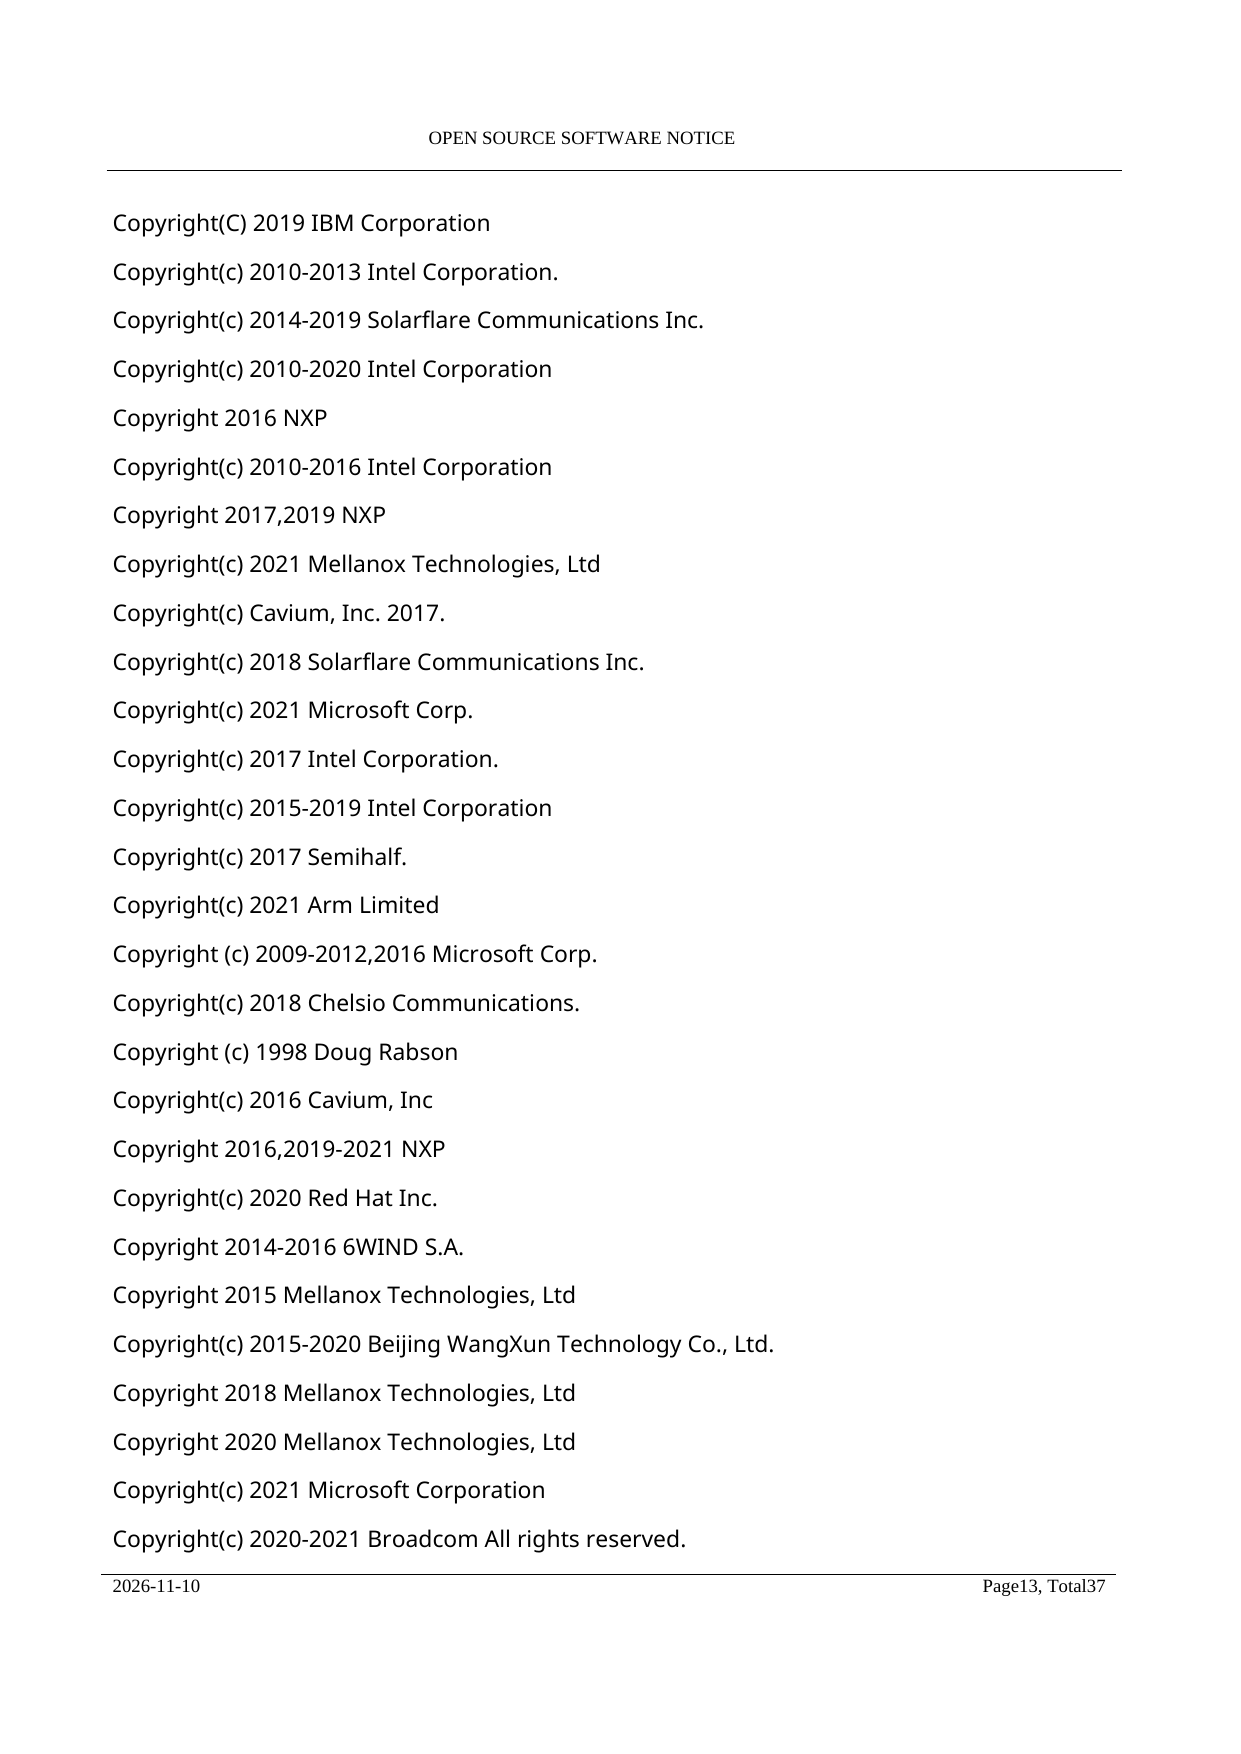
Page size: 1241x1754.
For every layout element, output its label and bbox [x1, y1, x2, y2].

text [112, 206, 1128, 1555]
